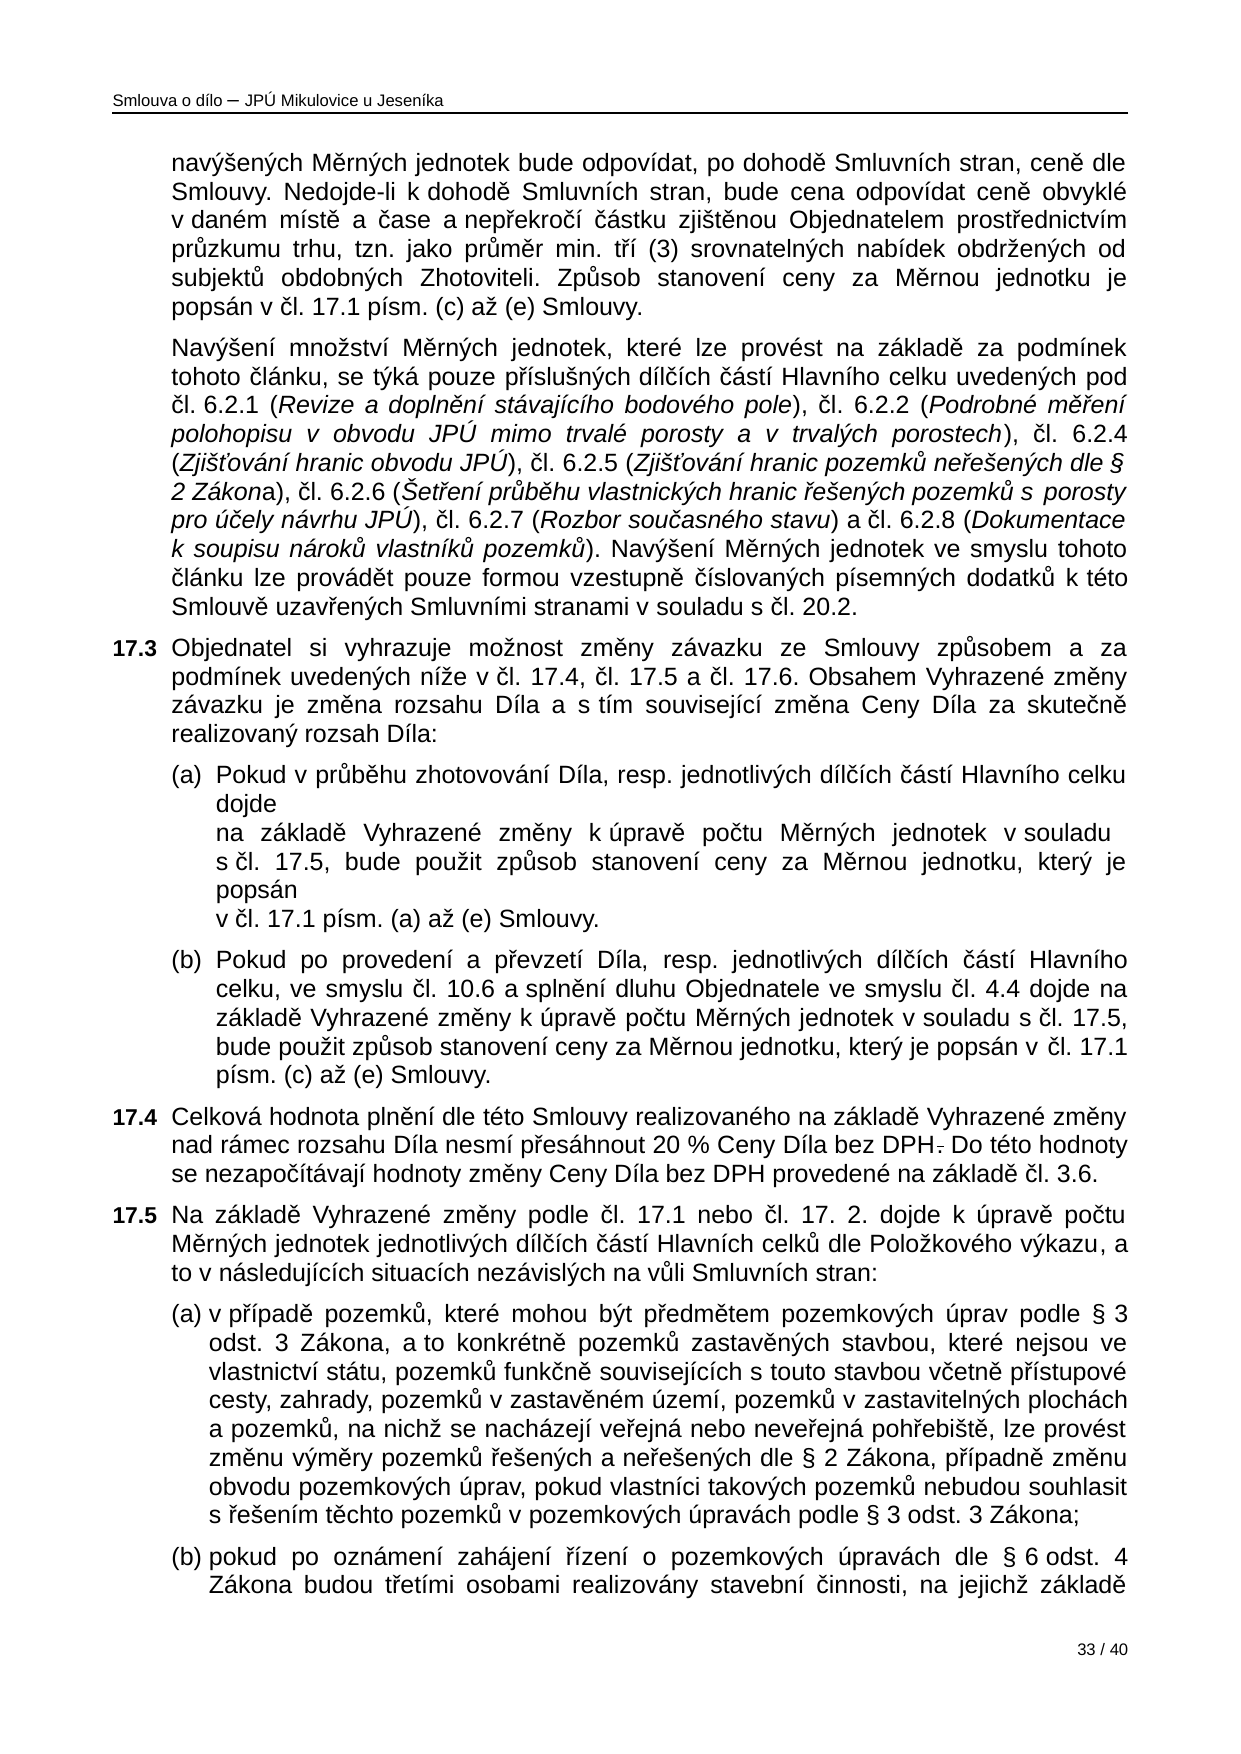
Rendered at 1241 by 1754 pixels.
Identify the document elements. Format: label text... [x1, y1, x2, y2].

text Celková hodnota plnění dle této Smlouvy realizovaného na základě Vyhrazené změny nad rámec rozsahu Díla nesmí přesáhnout 20 % Ceny Díla bez DPH. Do této hodnoty se nezapočítávají hodnoty změny Ceny Díla bez DPH provedené na základě čl. 3.6. [112, 1101, 1128, 1188]
text Objednatel si vyhrazuje možnost změny závazku ze Smlouvy způsobem a za podmínek uvedených níže v čl. 17.4, čl. 17.5 a čl. 17.6. Obsahem Vyhrazené změny závazku je změna rozsahu Díla a s tím související změna Ceny Díla za skutečně realizovaný rozsah Díla: [112, 633, 1128, 748]
text Na základě Vyhrazené změny podle čl. 17.1 nebo čl. 17. 2. dojde k úpravě počtu Měrných jednotek jednotlivých dílčích částí Hlavních celků dle Položkového výkazu, a to v následujících situacích nezávislých na vůli Smluvních stran: [112, 1200, 1128, 1286]
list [171, 1541, 1128, 1599]
list v případě pozemků, které mohou být předmětem pozemkových úprav podle § 3 odst. 3 Zákona, a to konkrétně pozemků zastavěných stavbou, které nejsou ve vlastnictví státu, pozemků funkčně souvisejících s touto stavbou včetně přístupové cesty, zahrady, pozemků v zastavěném území, pozemků v zastavitelných plochách a pozemků, na nichž se nacházejí veřejná nebo neveřejná pohřebiště, lze provést změnu výměry pozemků řešených a neřešených dle § 2 Zákona, případně změnu obvodu pozemkových úprav, pokud vlastníci takových pozemků nebudou souhlasit s řešením těchto pozemků v pozemkových úpravách podle § 3 odst. 3 Zákona; [171, 1299, 1128, 1529]
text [112, 148, 1128, 320]
list Navýšení množství Měrných jednotek, které lze provést na základě za podmínek tohoto článku, se týká pouze příslušných dílčích částí Hlavního celku uvedených pod čl. 6.2.1 (Revize a doplnění stávajícího bodového pole), čl. 6.2.2 (Podrobné měření polohopisu v obvodu JPÚ mimo trvalé porosty a v trvalých porostech), čl. 6.2.4 (Zjišťování hranic obvodu JPÚ), čl. 6.2.5 (Zjišťování hranic pozemků neřešených dle § 2 Zákona), čl. 6.2.6 (Šetření průběhu vlastnických hranic řešených pozemků s porosty pro účely návrhu JPÚ), čl. 6.2.7 (Rozbor současného stavu) a čl. 6.2.8 (Dokumentace k soupisu nároků vlastníků pozemků). Navýšení Měrných jednotek ve smyslu tohoto článku lze provádět pouze formou vzestupně číslovaných písemných dodatků k této Smlouvě uzavřených Smluvními stranami v souladu s čl. 20.2. [171, 333, 1128, 620]
list Pokud v průběhu zhotovování Díla, resp. jednotlivých dílčích částí Hlavního celku dojde na základě Vyhrazené změny k úpravě počtu Měrných jednotek v souladu s čl. 17.5, bude použit způsob stanovení ceny za Měrnou jednotku, který je popsán v čl. 17.1 písm. (a) až (e) Smlouvy. [171, 760, 1128, 933]
list Pokud po provedení a převzetí Díla, resp. jednotlivých dílčích částí Hlavního celku, ve smyslu čl. 10.6 a splnění dluhu Objednatele ve smyslu čl. 4.4 dojde na základě Vyhrazené změny k úpravě počtu Měrných jednotek v souladu s čl. 17.5, bude použit způsob stanovení ceny za Měrnou jednotku, který je popsán v čl. 17.1 písm. (c) až (e) Smlouvy. [171, 945, 1128, 1089]
